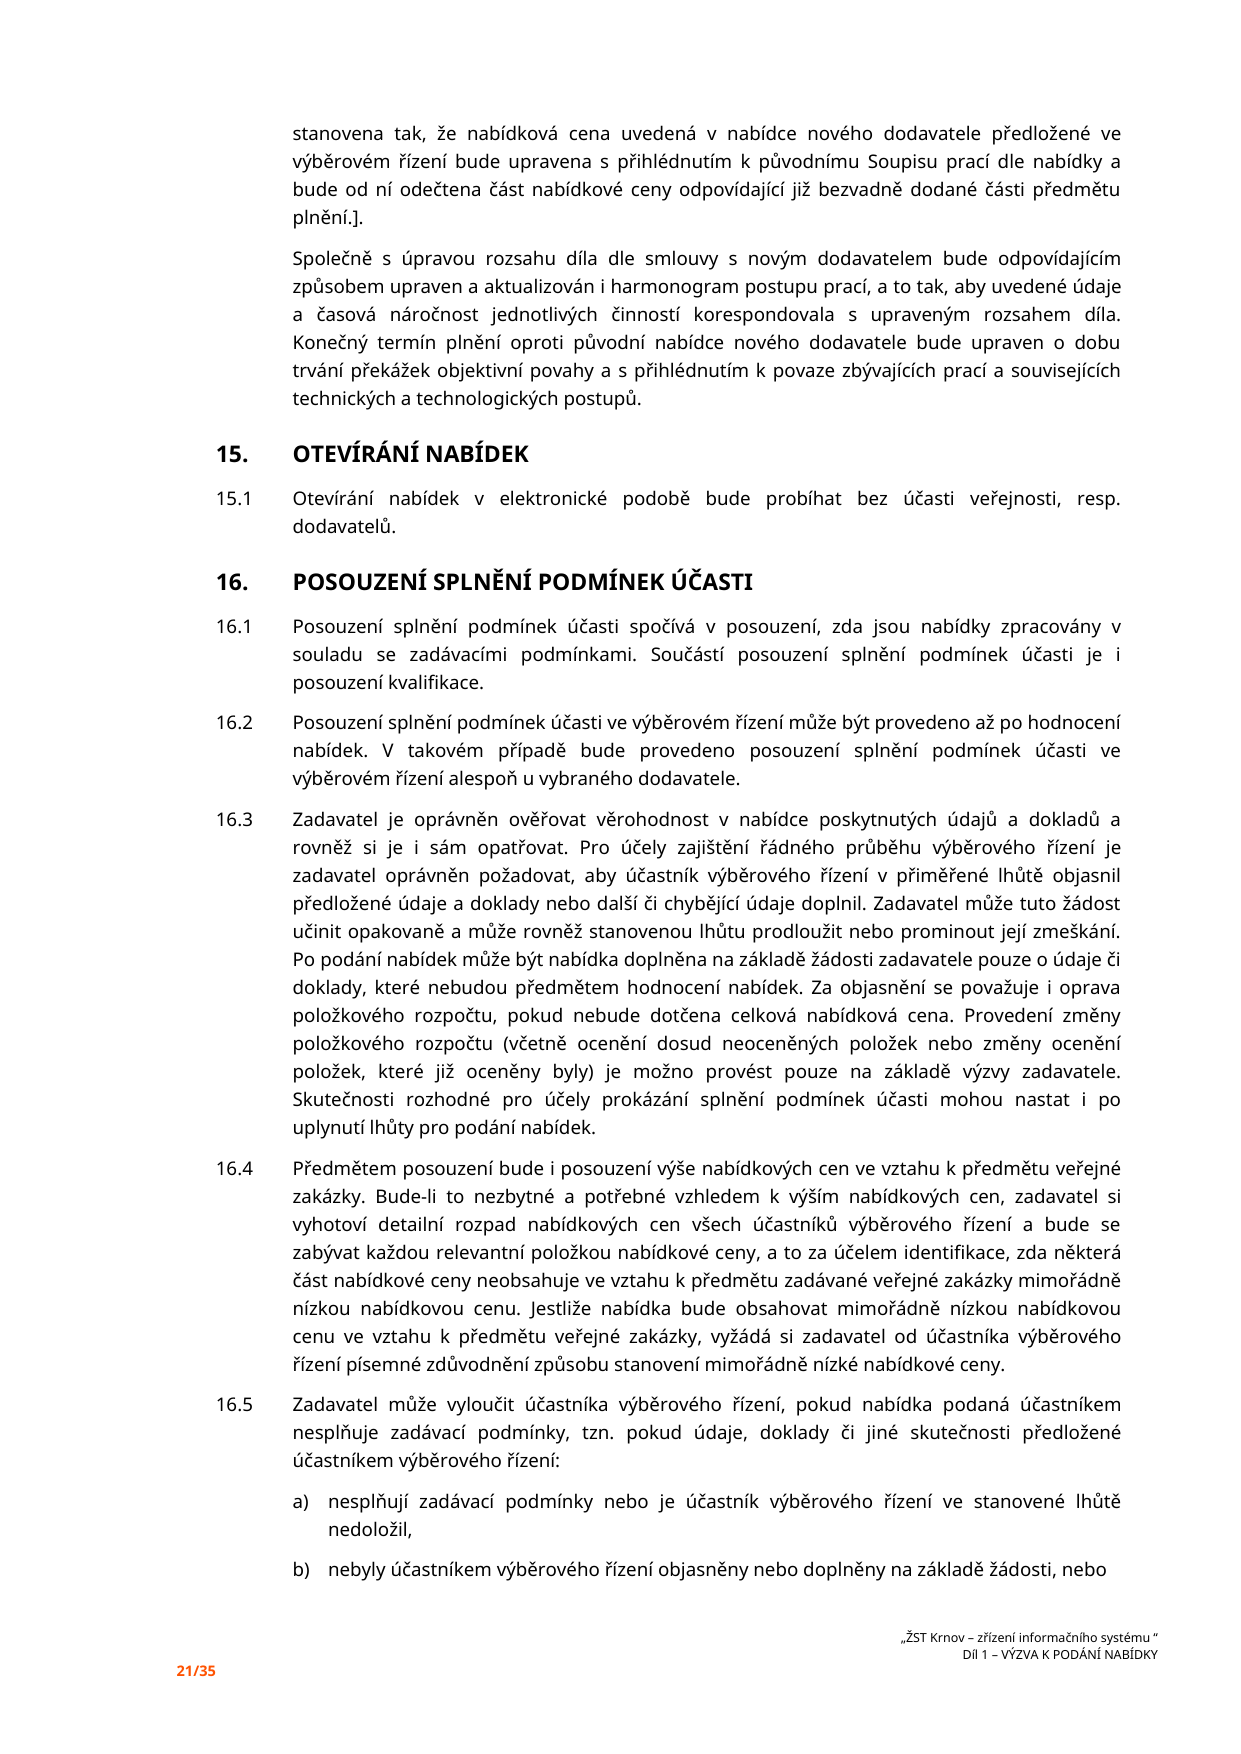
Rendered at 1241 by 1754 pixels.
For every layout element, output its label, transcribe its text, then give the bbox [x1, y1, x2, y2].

text OTEVÍRÁNÍ NABÍDEK [216, 438, 1122, 469]
text Otevírání nabídek v elektronické podobě bude probíhat bez účasti veřejnosti, resp. dodavatelů. [216, 485, 1122, 539]
text Zadavatel je oprávněn ověřovat věrohodnost v nabídce poskytnutých údajů a dokladů a rovněž si je i sám opatřovat. Pro účely zajištění řádného průběhu výběrového řízení je zadavatel oprávněn požadovat, aby účastník výběrového řízení v přiměřené lhůtě objasnil předložené údaje a doklady nebo další či chybějící údaje doplnil. Zadavatel může tuto žádost učinit opakovaně a může rovněž stanovenou lhůtu prodloužit nebo prominout její zmeškání. Po podání nabídek může být nabídka doplněna na základě žádosti zadavatele pouze o údaje či doklady, které nebudou předmětem hodnocení nabídek. Za objasnění se považuje i oprava položkového rozpočtu, pokud nebude dotčena celková nabídková cena. Provedení změny položkového rozpočtu (včetně ocenění dosud neoceněných položek nebo změny ocenění položek, které již oceněny byly) je možno provést pouze na základě výzvy zadavatele. Skutečnosti rozhodné pro účely prokázání splnění podmínek účasti mohou nastat i po uplynutí lhůty pro podání nabídek. [216, 806, 1122, 1140]
text POSOUZENÍ SPLNĚNÍ PODMÍNEK ÚČASTI [216, 566, 1122, 597]
list nebyly účastníkem výběrového řízení objasněny nebo doplněny na základě žádosti, nebo [292, 1557, 1122, 1582]
text Posouzení splnění podmínek účasti spočívá v posouzení, zda jsou nabídky zpracovány v souladu se zadávacími podmínkami. Součástí posouzení splnění podmínek účasti je i posouzení kvalifikace. [216, 613, 1122, 695]
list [292, 121, 1122, 230]
list nesplňují zadávací podmínky nebo je účastník výběrového řízení ve stanovené lhůtě nedoložil, [292, 1488, 1122, 1542]
text Posouzení splnění podmínek účasti ve výběrovém řízení může být provedeno až po hodnocení nabídek. V takovém případě bude provedeno posouzení splnění podmínek účasti ve výběrovém řízení alespoň u vybraného dodavatele. [216, 710, 1122, 791]
list Společně s úpravou rozsahu díla dle smlouvy s novým dodavatelem bude odpovídajícím způsobem upraven a aktualizován i harmonogram postupu prací, a to tak, aby uvedené údaje a časová náročnost jednotlivých činností korespondovala s upraveným rozsahem díla. Konečný termín plnění oproti původní nabídce nového dodavatele bude upraven o dobu trvání překážek objektivní povahy a s přihlédnutím k povaze zbývajících prací a souvisejících technických a technologických postupů. [292, 245, 1122, 411]
text Zadavatel může vyloučit účastníka výběrového řízení, pokud nabídka podaná účastníkem nesplňuje zadávací podmínky, tzn. pokud údaje, doklady či jiné skutečnosti předložené účastníkem výběrového řízení: [216, 1392, 1122, 1473]
text Předmětem posouzení bude i posouzení výše nabídkových cen ve vztahu k předmětu veřejné zakázky. Bude-li to nezbytné a potřebné vzhledem k výším nabídkových cen, zadavatel si vyhotoví detailní rozpad nabídkových cen všech účastníků výběrového řízení a bude se zabývat každou relevantní položkou nabídkové ceny, a to za účelem identifikace, zda některá část nabídkové ceny neobsahuje ve vztahu k předmětu zadávané veřejné zakázky mimořádně nízkou nabídkovou cenu. Jestliže nabídka bude obsahovat mimořádně nízkou nabídkovou cenu ve vztahu k předmětu veřejné zakázky, vyžádá si zadavatel od účastníka výběrového řízení písemné zdůvodnění způsobu stanovení mimořádně nízké nabídkové ceny. [216, 1155, 1122, 1377]
